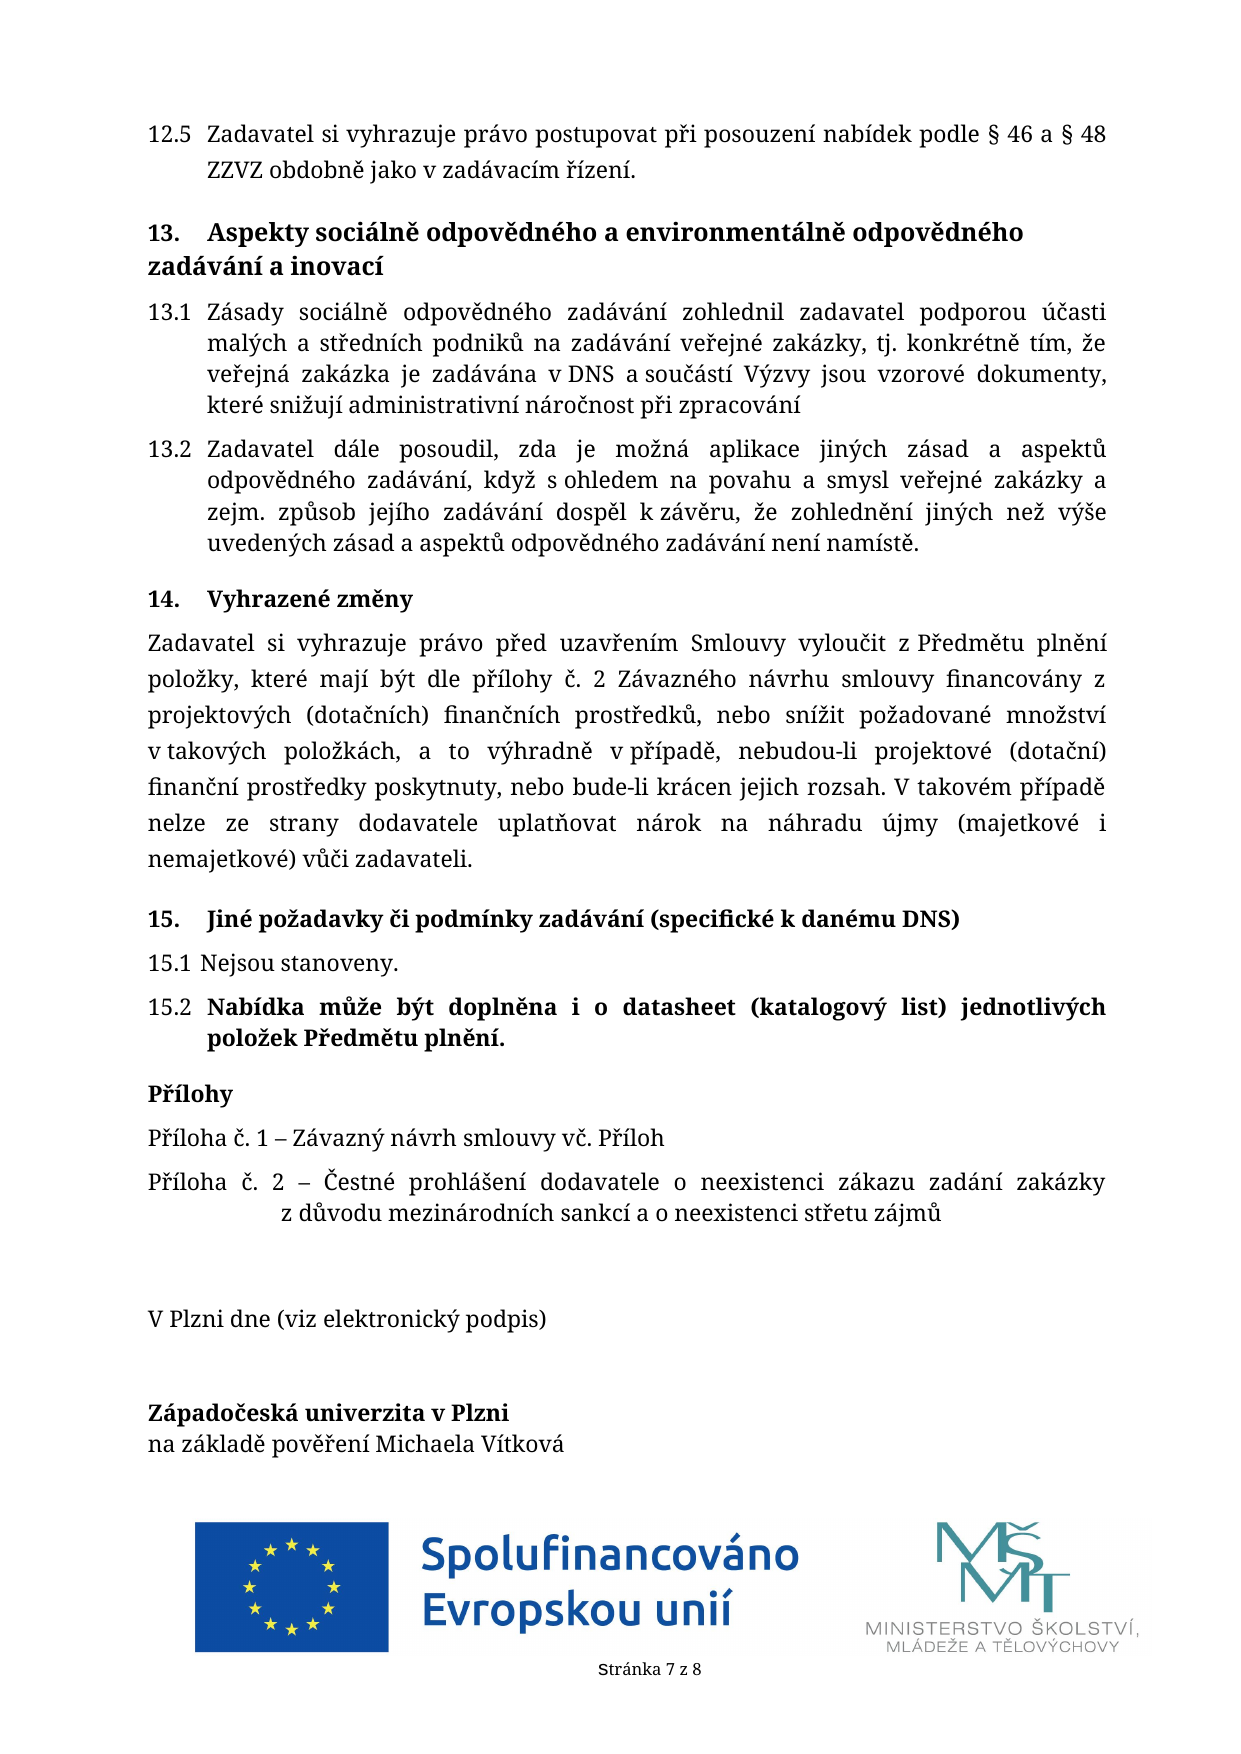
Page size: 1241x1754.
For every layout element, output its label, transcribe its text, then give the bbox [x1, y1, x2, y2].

list Zadavatel si vyhrazuje právo postupovat při posouzení nabídek podle § 46 a § 48 ZZVZ obdobně jako v zadávacím řízení. [148, 118, 1107, 185]
subtitle Jiné požadavky či podmínky zadávání (specifické k danému DNS) [148, 903, 1107, 935]
picture [192, 1518, 1152, 1656]
text Příloha č. 1 – Závazný návrh smlouvy vč. Příloh [148, 1122, 1107, 1153]
text na základě pověření Michaela Vítková [148, 1428, 1107, 1460]
list Zásady sociálně odpovědného zadávání zohlednil zadavatel podporou účasti malých a středních podniků na zadávání veřejné zakázky, tj. konkrétně tím, že veřejná zakázka je zadávána v DNS a součástí Výzvy jsou vzorové dokumenty, které snižují administrativní náročnost při zpracování [148, 296, 1107, 421]
list Nabídka může být doplněna i o datasheet (katalogový list) jednotlivých položek Předmětu plnění. [148, 991, 1107, 1053]
subtitle Vyhrazené změny [148, 583, 1107, 614]
list Zadavatel si vyhrazuje právo před uzavřením Smlouvy vyloučit z Předmětu plnění položky, které mají být dle přílohy č. 2 Závazného návrhu smlouvy financovány z projektových (dotačních) finančních prostředků, nebo snížit požadované množství v takových položkách, a to výhradně v případě, nebudou-li projektové (dotační) finanční prostředky poskytnuty, nebo bude-li krácen jejich rozsah. V takovém případě nelze ze strany dodavatele uplatňovat nárok na náhradu újmy (majetkové i nemajetkové) vůči zadavateli. [148, 627, 1107, 874]
list Zadavatel dále posoudil, zda je možná aplikace jiných zásad a aspektů odpovědného zadávání, když s ohledem na povahu a smysl veřejné zakázky a zejm. způsob jejího zadávání dospěl k závěru, že zohlednění jiných než výše uvedených zásad a aspektů odpovědného zadávání není namístě. [148, 433, 1107, 558]
subtitle Přílohy [148, 1078, 1107, 1110]
list Nejsou stanoveny. [148, 947, 1107, 978]
text Západočeská univerzita v Plzni [148, 1397, 1107, 1428]
text V Plzni dne (viz elektronický podpis) [148, 1303, 1107, 1335]
subtitle Aspekty sociálně odpovědného a environmentálně odpovědného zadávání a inovací [148, 215, 1107, 283]
text Příloha č. 2 – Čestné prohlášení dodavatele o neexistenci zákazu zadání zakázky z důvodu mezinárodních sankcí a o neexistenci střetu zájmů [148, 1166, 1107, 1228]
